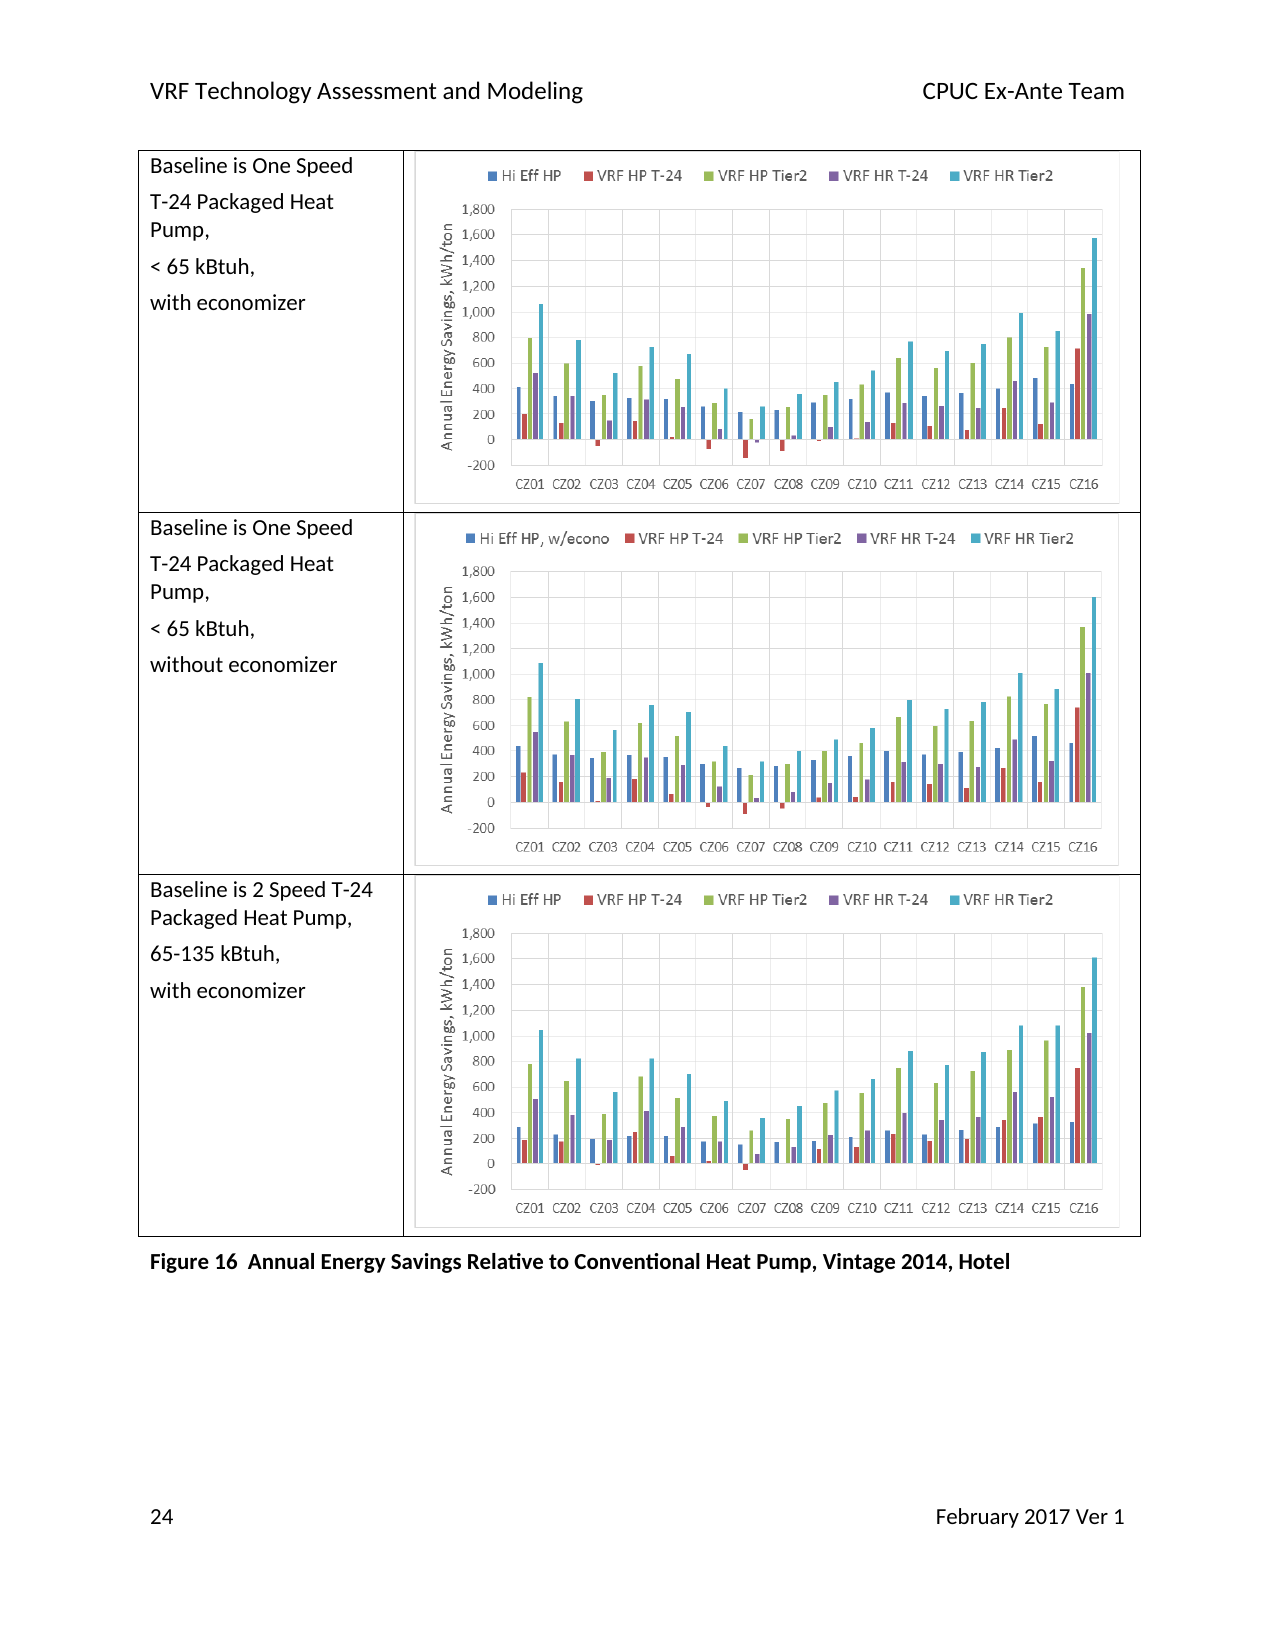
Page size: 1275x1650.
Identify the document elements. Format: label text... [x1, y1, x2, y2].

picture [414, 151, 1120, 504]
table_header [404, 151, 1140, 512]
text Figure 16 Annual Energy Savings Relative to Conventional Heat Pump, Vintage 2014, Hotel [150, 1247, 1153, 1275]
table_cell Baseline is One Speed T-24 Packaged Heat Pump, < 65 kBtuh, without economizer [139, 513, 403, 874]
table_cell [404, 875, 1140, 1236]
picture [414, 513, 1119, 866]
table_cell Baseline is 2 Speed T-24 Packaged Heat Pump, 65-135 kBtuh, with economizer [139, 875, 403, 1236]
table_cell [404, 513, 1140, 874]
picture [414, 875, 1120, 1228]
table_header Baseline is One Speed T-24 Packaged Heat Pump, < 65 kBtuh, with economizer [139, 151, 403, 512]
